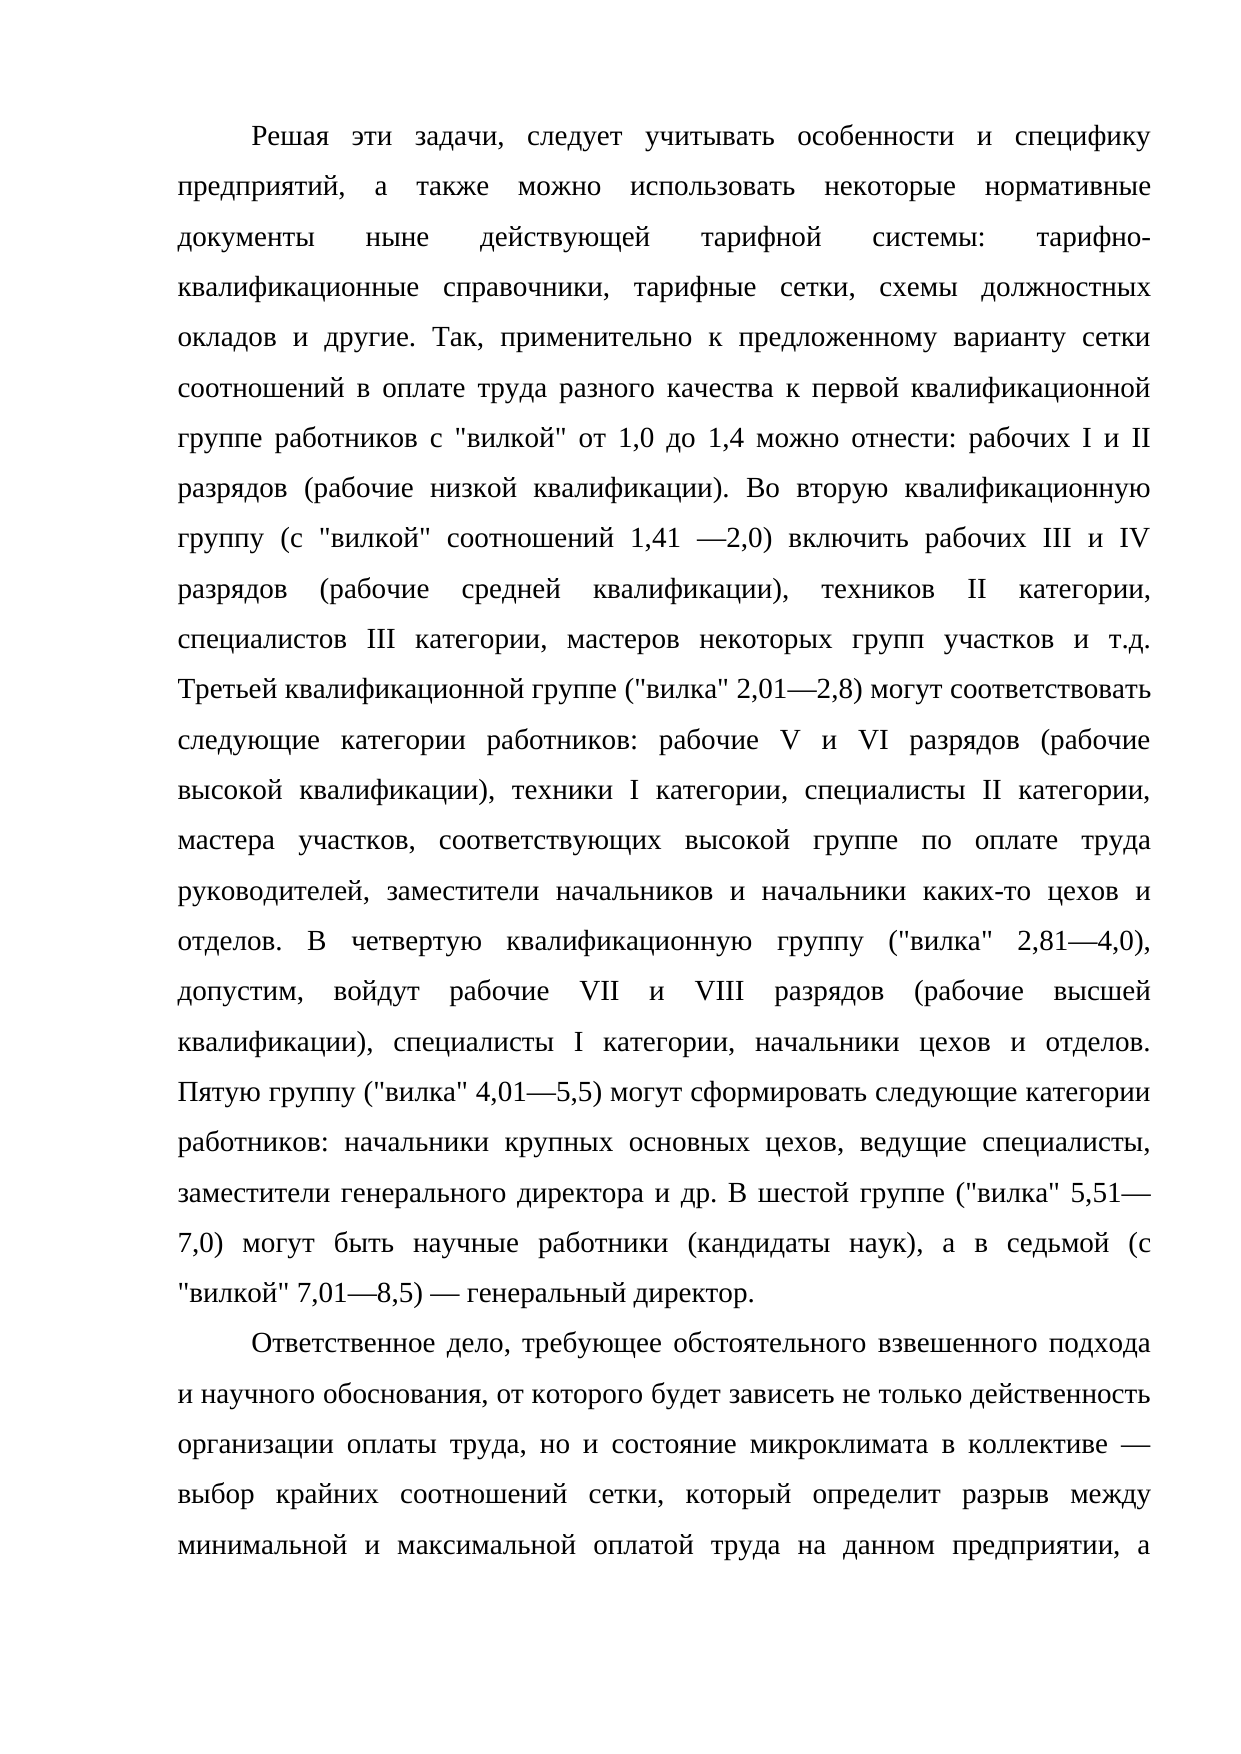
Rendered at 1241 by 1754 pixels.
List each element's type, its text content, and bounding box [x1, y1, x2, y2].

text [177, 1326, 1152, 1560]
text Решая эти задачи, следует учитывать особенности и специфику предприятий, а также можно использовать некоторые нормативные документы ныне действующей тарифной системы: тарифно-квалификационные справочники, тарифные сетки, схемы должностных окладов и другие. Так, применительно к предложенному варианту сетки соотношений в оплате труда разного качества к первой квалификационной группе работников с "вилкой" от 1,0 до 1,4 можно отнести: рабочих I и II разрядов (рабочие низкой квалификации). Во вторую квалификационную группу (с "вилкой" соотношений 1,41 —2,0) включить рабочих III и IV разрядов (рабочие средней квалификации), техников II категории, специалистов III категории, мастеров некоторых групп участков и т.д. Третьей квалификационной группе ("вилка" 2,01—2,8) могут соответствовать следующие категории работников: рабочие V и VI разрядов (рабочие высокой квалификации), техники I категории, специалисты II категории, мастера участков, соответствующих высокой группе по оплате труда руководителей, заместители начальников и начальники каких-то цехов и отделов. В четвертую квалификационную группу ("вилка" 2,81—4,0), допустим, войдут рабочие VII и VIII разрядов (рабочие высшей квалификации), специалисты I категории, начальники цехов и отделов. Пятую группу ("вилка" 4,01—5,5) могут сформировать следующие категории работников: начальники крупных основных цехов, ведущие специалисты, заместители генерального директора и др. В шестой группе ("вилка" 5,51—7,0) могут быть научные работники (кандидаты наук), а в седьмой (с "вилкой" 7,01—8,5) — генеральный директор. [177, 118, 1152, 1309]
